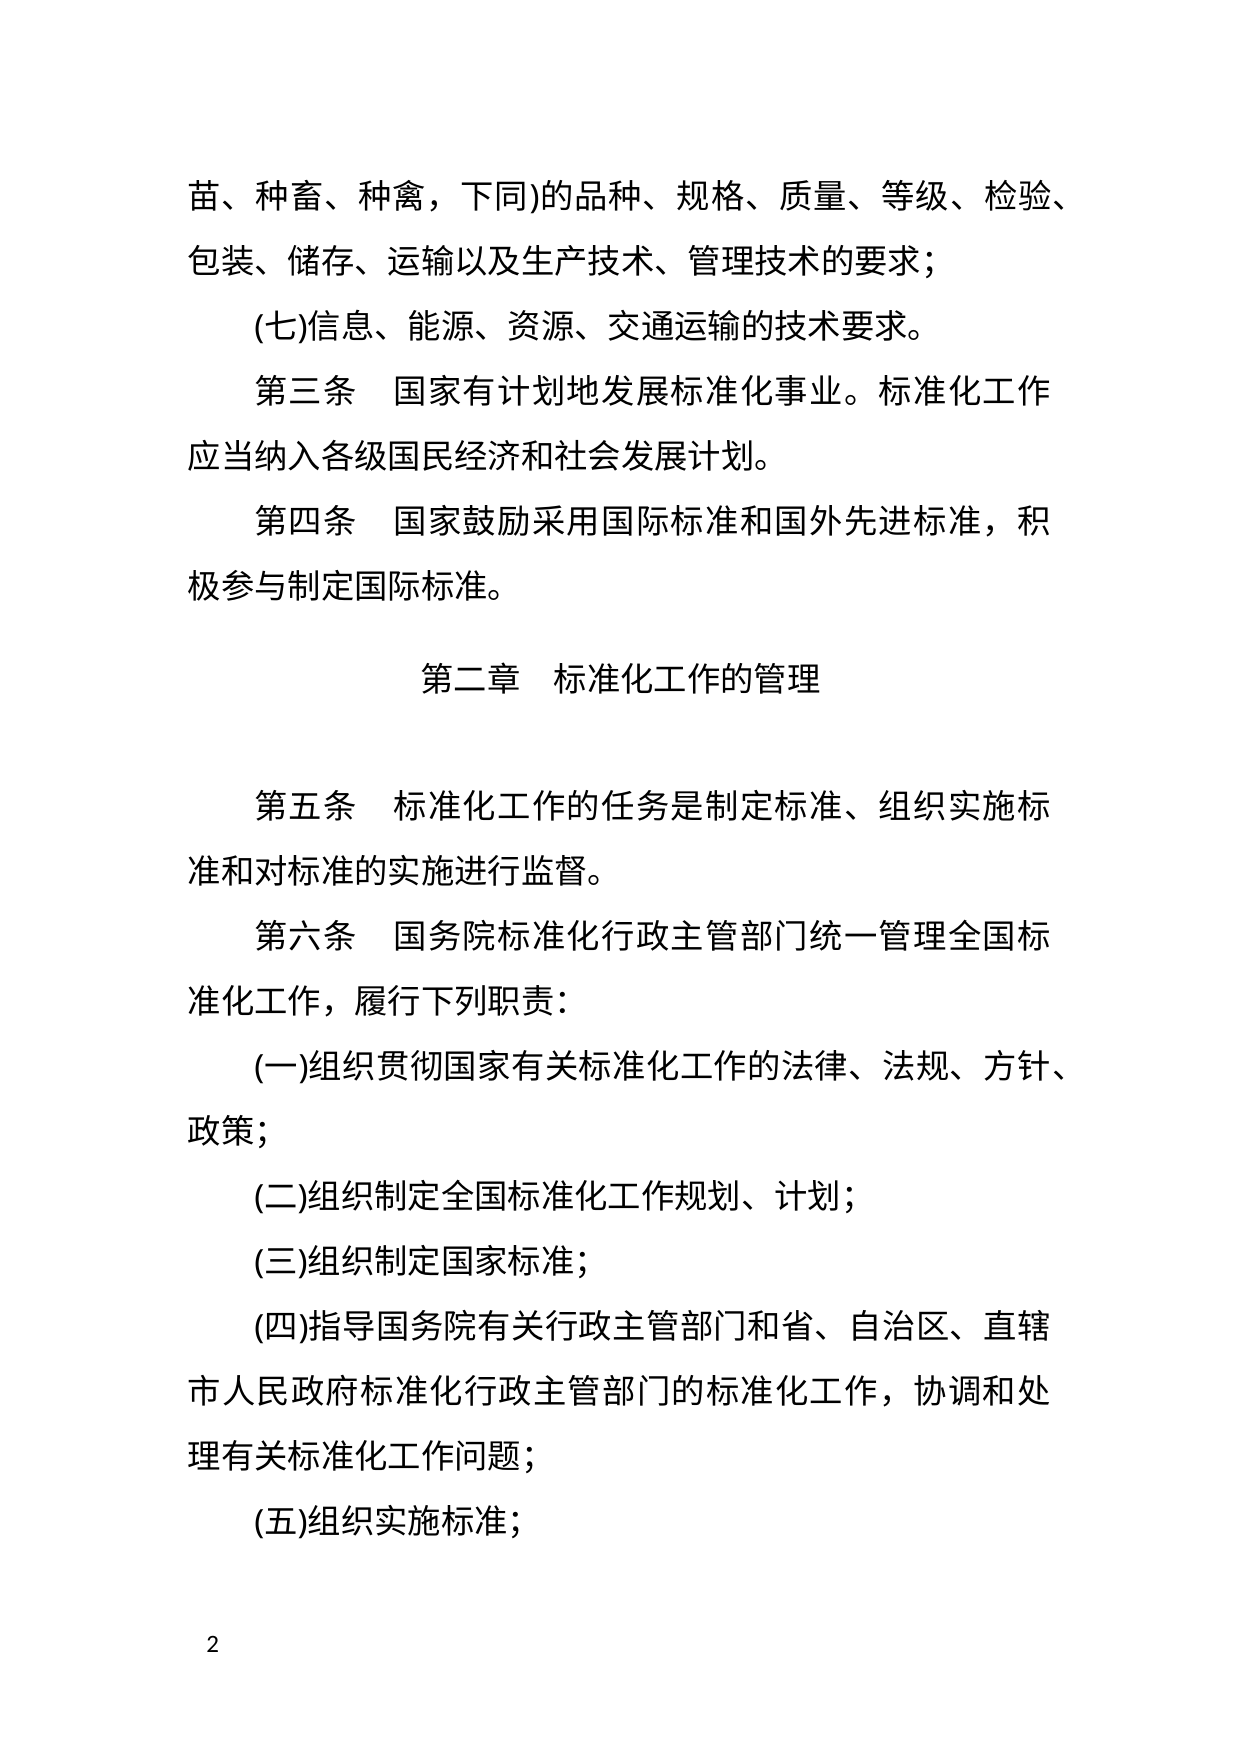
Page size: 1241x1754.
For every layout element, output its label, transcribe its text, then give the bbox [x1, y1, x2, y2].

text 第三条 国家有计划地发展标准化事业。标准化工作应当纳入各级国民经济和社会发展计划。 [187, 357, 1053, 487]
text 第四条 国家鼓励采用国际标准和国外先进标准，积极参与制定国际标准。 [187, 487, 1053, 617]
text (三)组织制定国家标准； [187, 1226, 1053, 1291]
text (二)组织制定全国标准化工作规划、计划； [187, 1161, 1053, 1226]
text 第六条 国务院标准化行政主管部门统一管理全国标准化工作，履行下列职责： [187, 901, 1053, 1031]
text (五)组织实施标准； [187, 1486, 1053, 1551]
text 第五条 标准化工作的任务是制定标准、组织实施标准和对标准的实施进行监督。 [187, 771, 1053, 901]
text (四)指导国务院有关行政主管部门和省、自治区、直辖市人民政府标准化行政主管部门的标准化工作，协调和处理有关标准化工作问题； [187, 1291, 1053, 1486]
subtitle 第二章 标准化工作的管理 [187, 644, 1053, 709]
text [187, 162, 1053, 292]
text (七)信息、能源、资源、交通运输的技术要求。 [187, 292, 1053, 357]
text (一)组织贯彻国家有关标准化工作的法律、法规、方针、政策； [187, 1031, 1053, 1161]
